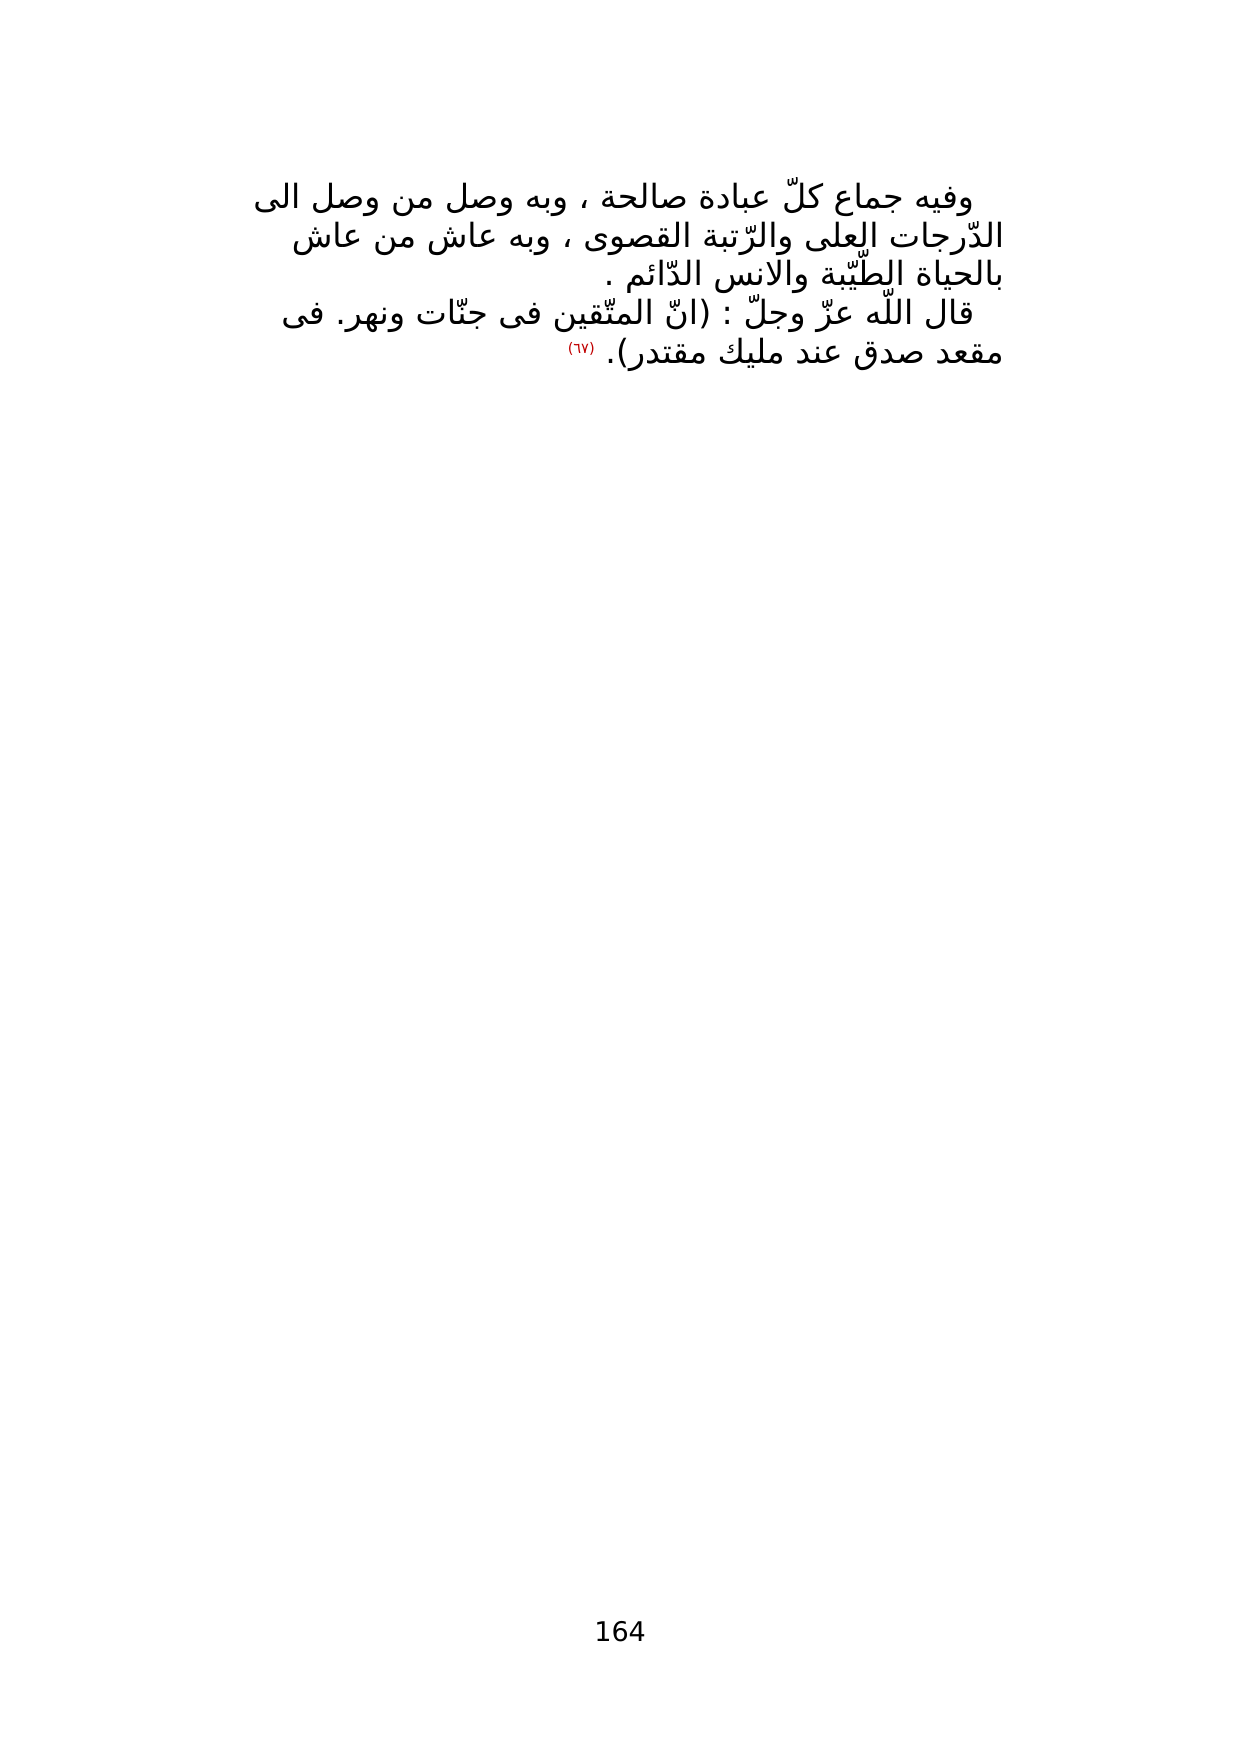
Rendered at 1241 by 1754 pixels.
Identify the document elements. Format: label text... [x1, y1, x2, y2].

text قال اللّه عزّ وجلّ : (انّ المتّقين فى جنّات ونهر. فى مقعد صدق عند مليك مقتدر). (٦٧) [236, 294, 1004, 371]
text وفيه جماع كلّ عبادة صالحة ، وبه وصل من وصل الى الدّرجات العلى والرّتبة القصوى ، وبه عاش من عاش بالحياة الطّيّبة والانس الدّائم . [236, 177, 1004, 294]
